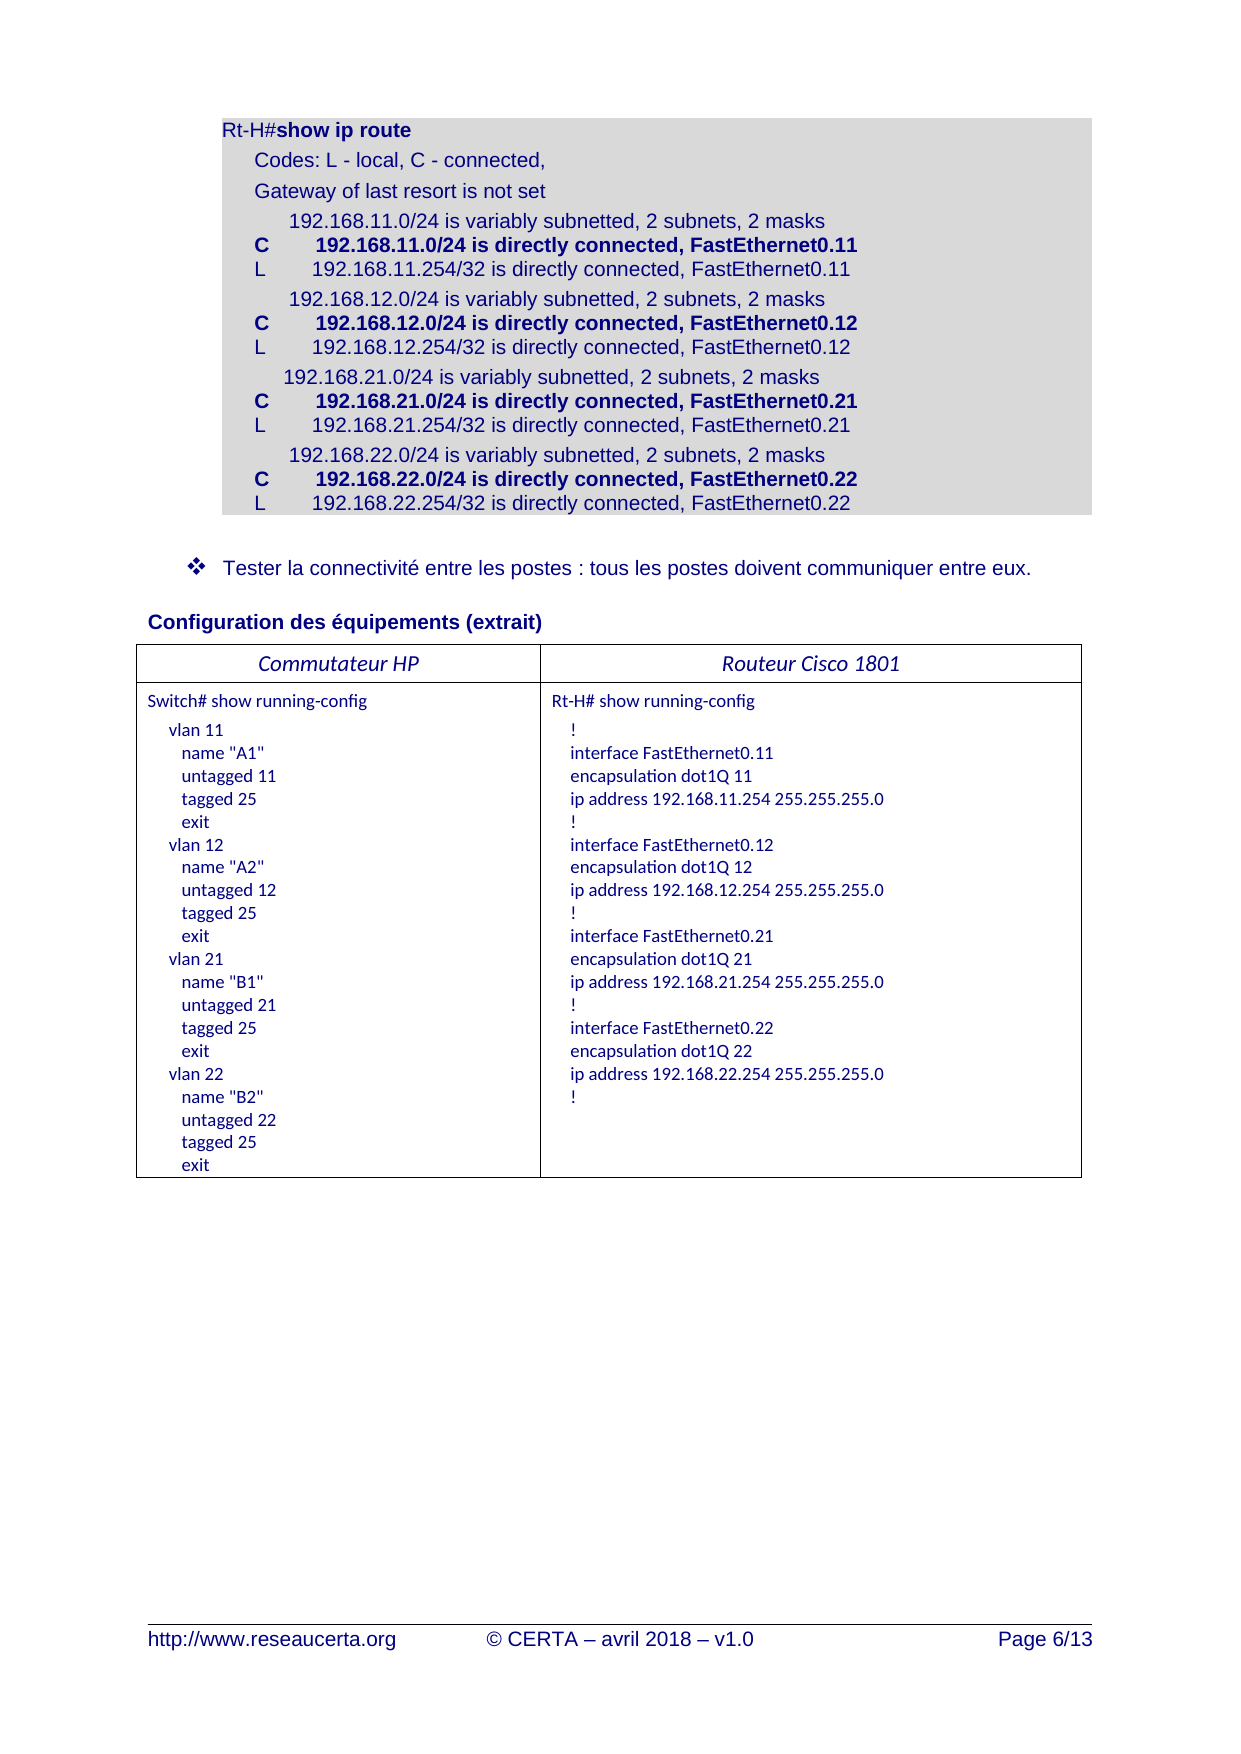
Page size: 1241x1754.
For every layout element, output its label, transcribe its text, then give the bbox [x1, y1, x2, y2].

text C 192.168.22.0/24 is directly connected, FastEthernet0.22 [222, 467, 1092, 491]
text 192.168.22.0/24 is variably subnetted, 2 subnets, 2 masks [222, 443, 1092, 467]
text L 192.168.12.254/32 is directly connected, FastEthernet0.12 [222, 335, 1092, 359]
text Codes: L - local, C - connected, [222, 148, 1092, 172]
text C 192.168.12.0/24 is directly connected, FastEthernet0.12 [222, 311, 1092, 335]
text Configuration des équipements (extrait) [148, 610, 1092, 634]
text Rt-H#show ip route [222, 118, 1092, 142]
table_cell Switch# show running-config vlan 11 name "A1" untagged 11 tagged 25 exit vlan 12 name "A2" untagged 12 tagged 25 exit vlan 21 name "B1" untagged 21 tagged 25 exit vlan 22 name "B2" untagged 22 tagged 25 exit [137, 683, 540, 1177]
text L 192.168.11.254/32 is directly connected, FastEthernet0.11 [222, 257, 1092, 281]
table_header Routeur Cisco 1801 [541, 645, 1081, 682]
text Gateway of last resort is not set [222, 178, 1092, 202]
text 192.168.12.0/24 is variably subnetted, 2 subnets, 2 masks [222, 287, 1092, 311]
table_cell Rt-H# show running-config ! interface FastEthernet0.11 encapsulation dot1Q 11 ip address 192.168.11.254 255.255.255.0 ! interface FastEthernet0.12 encapsulation dot1Q 12 ip address 192.168.12.254 255.255.255.0 ! interface FastEthernet0.21 encapsulation dot1Q 21 ip address 192.168.21.254 255.255.255.0 ! interface FastEthernet0.22 encapsulation dot1Q 22 ip address 192.168.22.254 255.255.255.0 ! [541, 683, 1081, 1177]
list Tester la connectivité entre les postes : tous les postes doivent communiquer entre eux. [185, 556, 1092, 581]
text C 192.168.21.0/24 is directly connected, FastEthernet0.21 [222, 389, 1092, 413]
text L 192.168.21.254/32 is directly connected, FastEthernet0.21 [222, 413, 1092, 437]
text L 192.168.22.254/32 is directly connected, FastEthernet0.22 [222, 491, 1092, 515]
text C 192.168.11.0/24 is directly connected, FastEthernet0.11 [222, 233, 1092, 257]
text 192.168.11.0/24 is variably subnetted, 2 subnets, 2 masks [222, 209, 1092, 233]
table_header Commutateur HP [137, 645, 540, 682]
text 192.168.21.0/24 is variably subnetted, 2 subnets, 2 masks [222, 365, 1092, 389]
